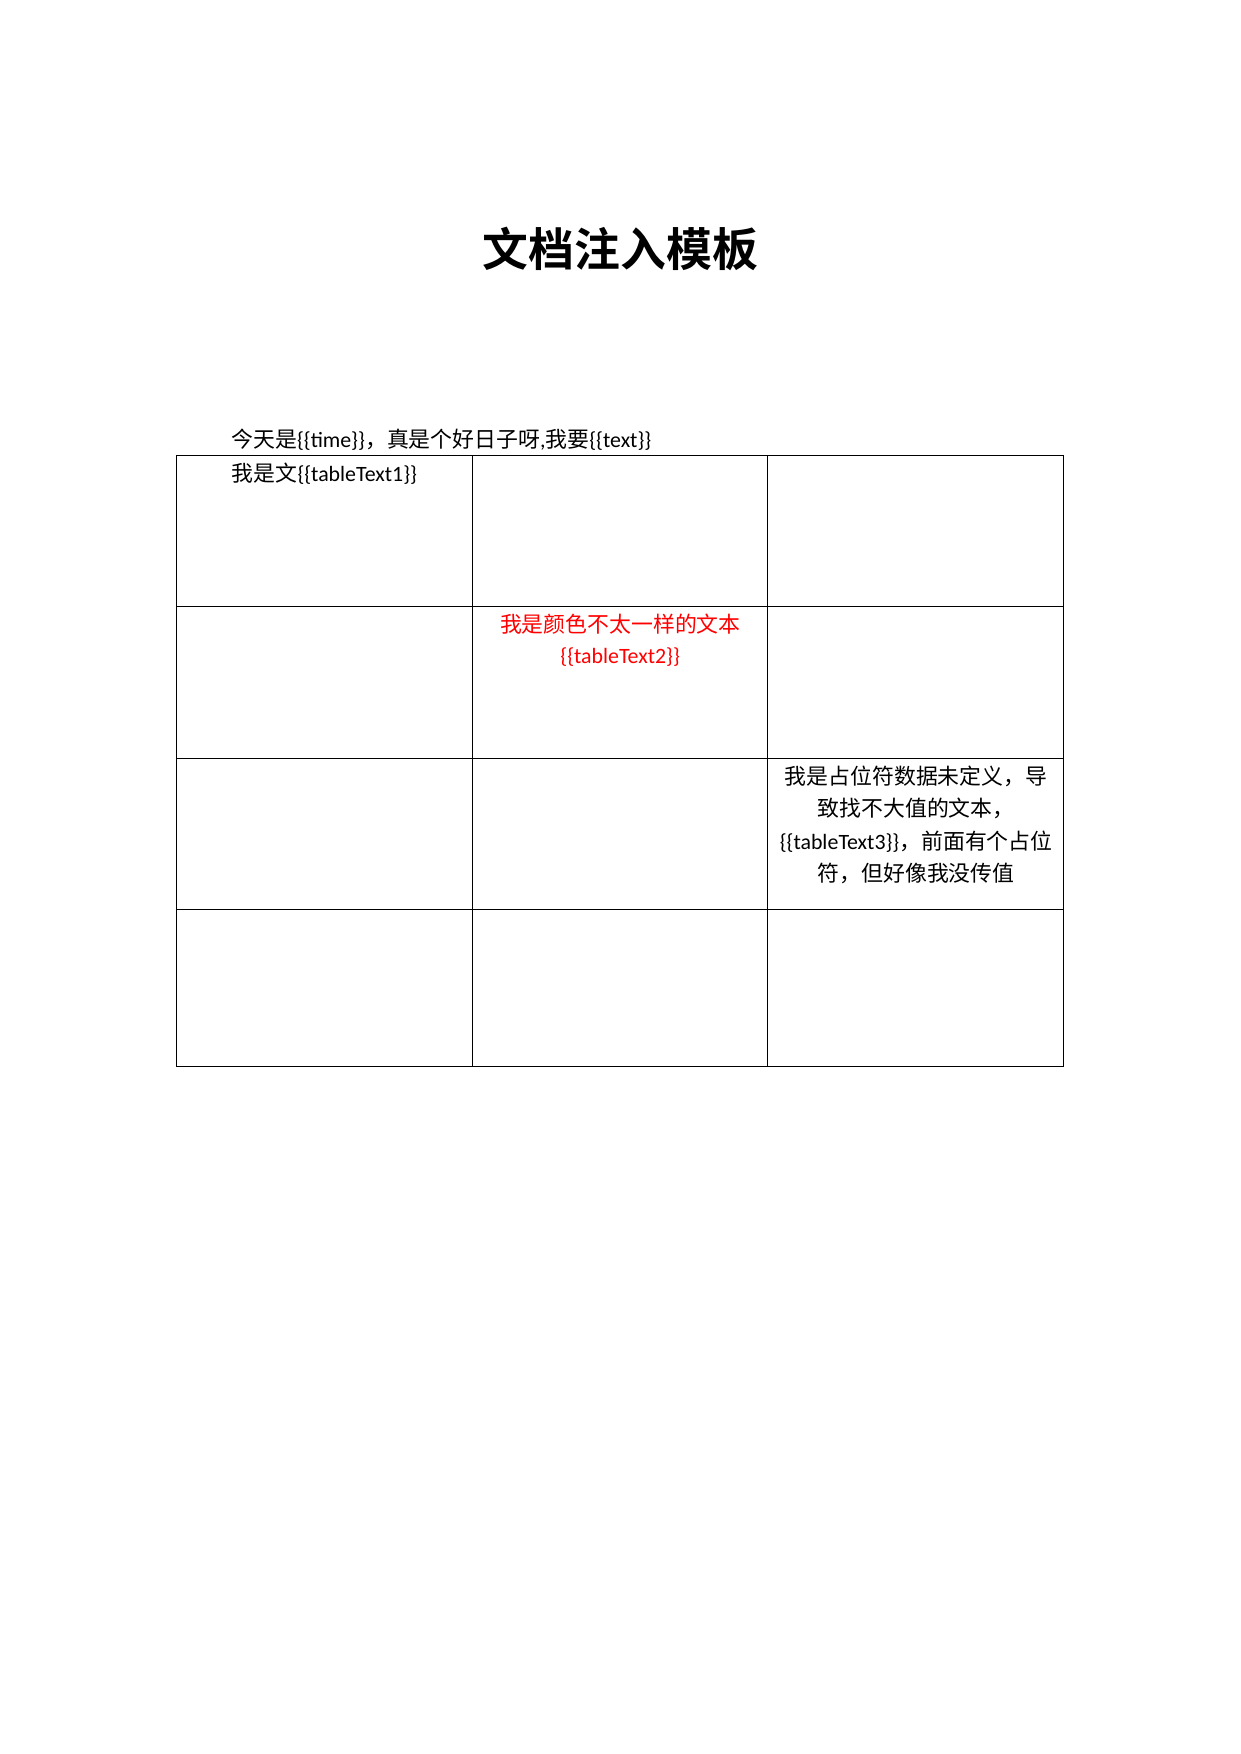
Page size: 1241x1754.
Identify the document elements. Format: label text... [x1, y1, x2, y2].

table_cell [177, 910, 472, 1066]
table_cell 我是颜色不太一样的文本{{tableText2}} [473, 607, 767, 757]
table_cell [768, 910, 1063, 1066]
table_cell [177, 759, 472, 909]
table_cell [473, 759, 767, 909]
table_header 我是文{{tableText1}} [177, 456, 472, 606]
table_cell 我是占位符数据未定义，导致找不大值的文本，{{tableText3}}，前面有个占位符，但好像我没传值 [768, 759, 1063, 909]
text 今天是{{time}}，真是个好日子呀,我要{{text}} [187, 422, 1053, 454]
subtitle 文档注入模板 [187, 197, 1053, 295]
table_header [768, 456, 1063, 606]
table_cell [768, 607, 1063, 757]
table_header [473, 456, 767, 606]
table_cell [177, 607, 472, 757]
table_cell [473, 910, 767, 1066]
